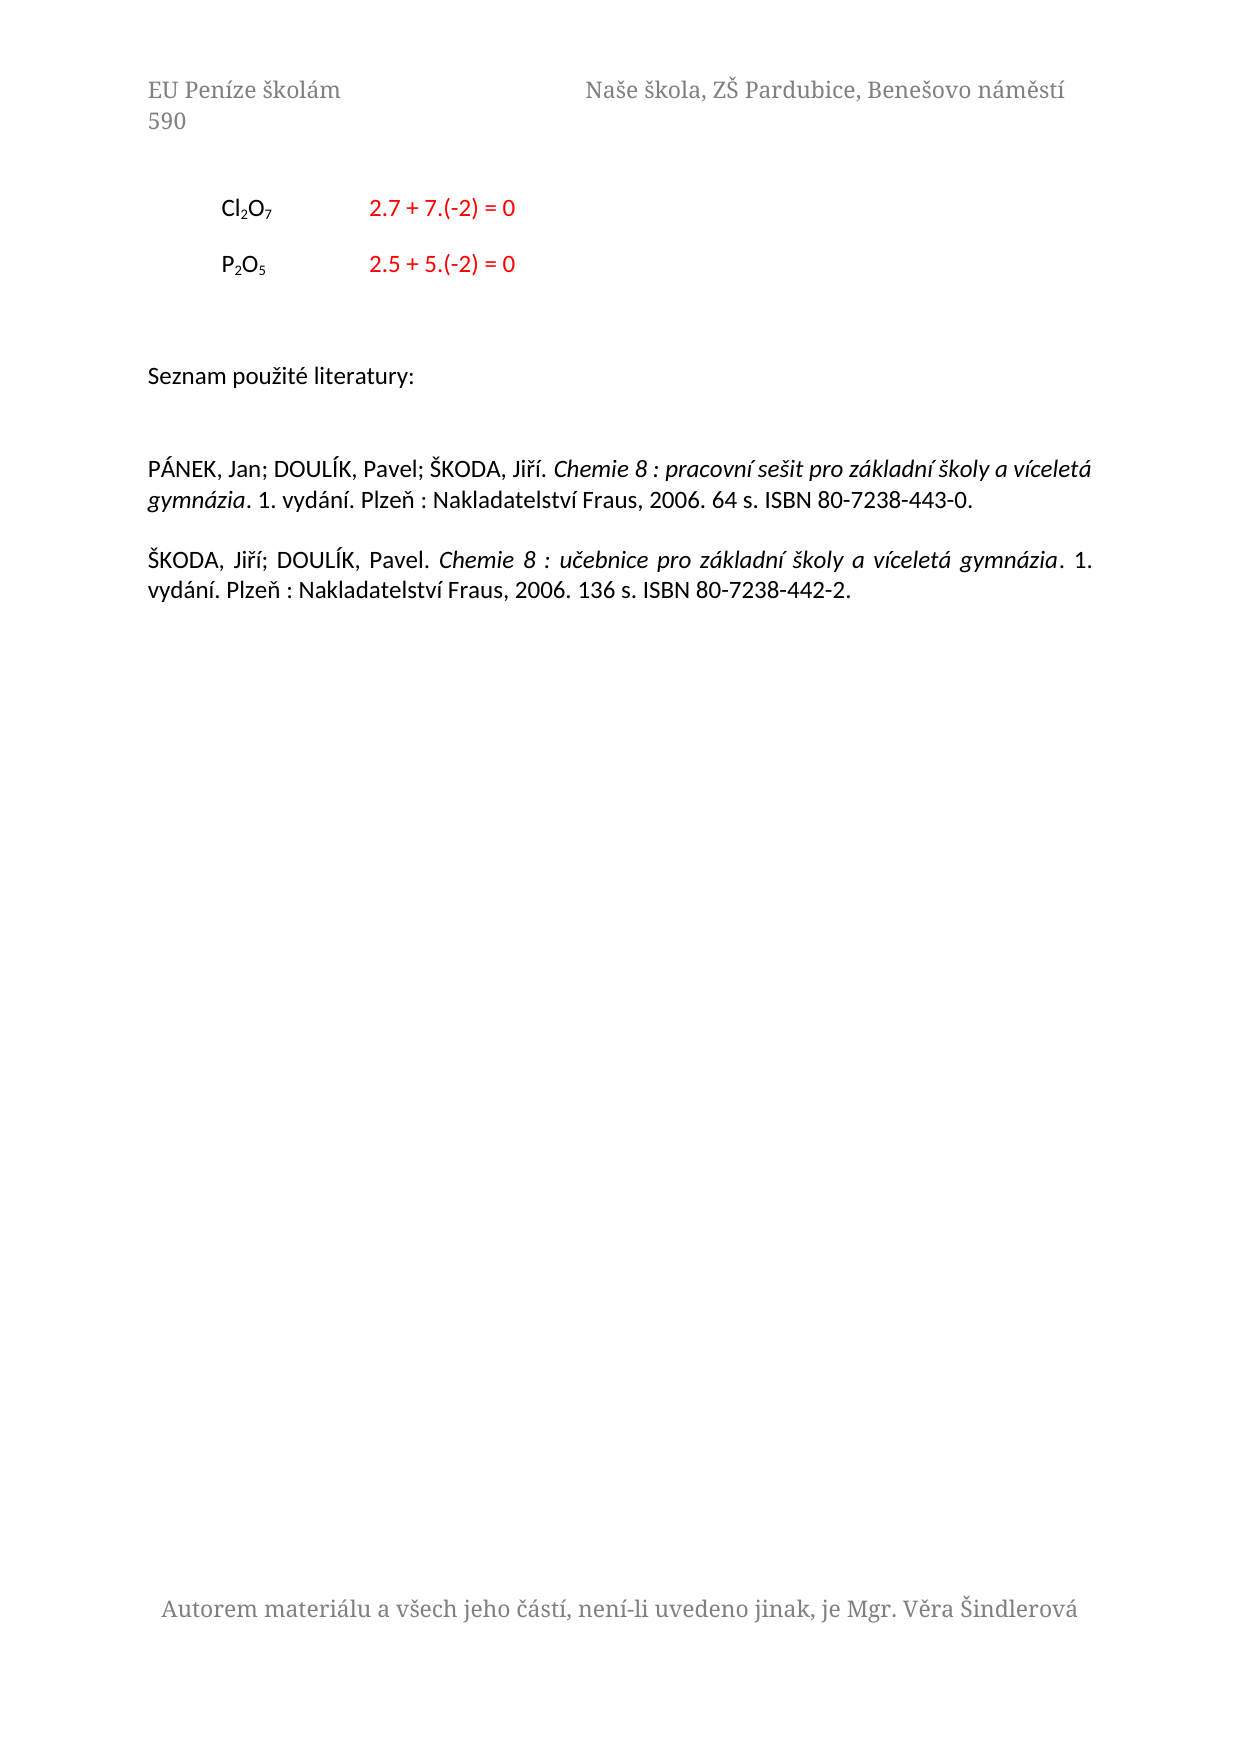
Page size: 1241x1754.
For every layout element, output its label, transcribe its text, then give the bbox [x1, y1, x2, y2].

text Cl2O7 2.7 + 7.(-2) = 0 [221, 192, 1093, 223]
text ŠKODA, Jiří; DOULÍK, Pavel. Chemie 8 : učebnice pro základní školy a víceletá gymnázia. 1. vydání. Plzeň : Nakladatelství Fraus, 2006. 136 s. ISBN 80-7238-442-2. [148, 544, 1093, 605]
text P2O5 2.5 + 5.(-2) = 0 [221, 248, 1093, 279]
text PÁNEK, Jan; DOULÍK, Pavel; ŠKODA, Jiří. Chemie 8 : pracovní sešit pro základní školy a víceletá gymnázia. 1. vydání. Plzeň : Nakladatelství Fraus, 2006. 64 s. ISBN 80-7238-443-0. [148, 453, 1093, 514]
text Seznam použité literatury: [148, 360, 1093, 390]
